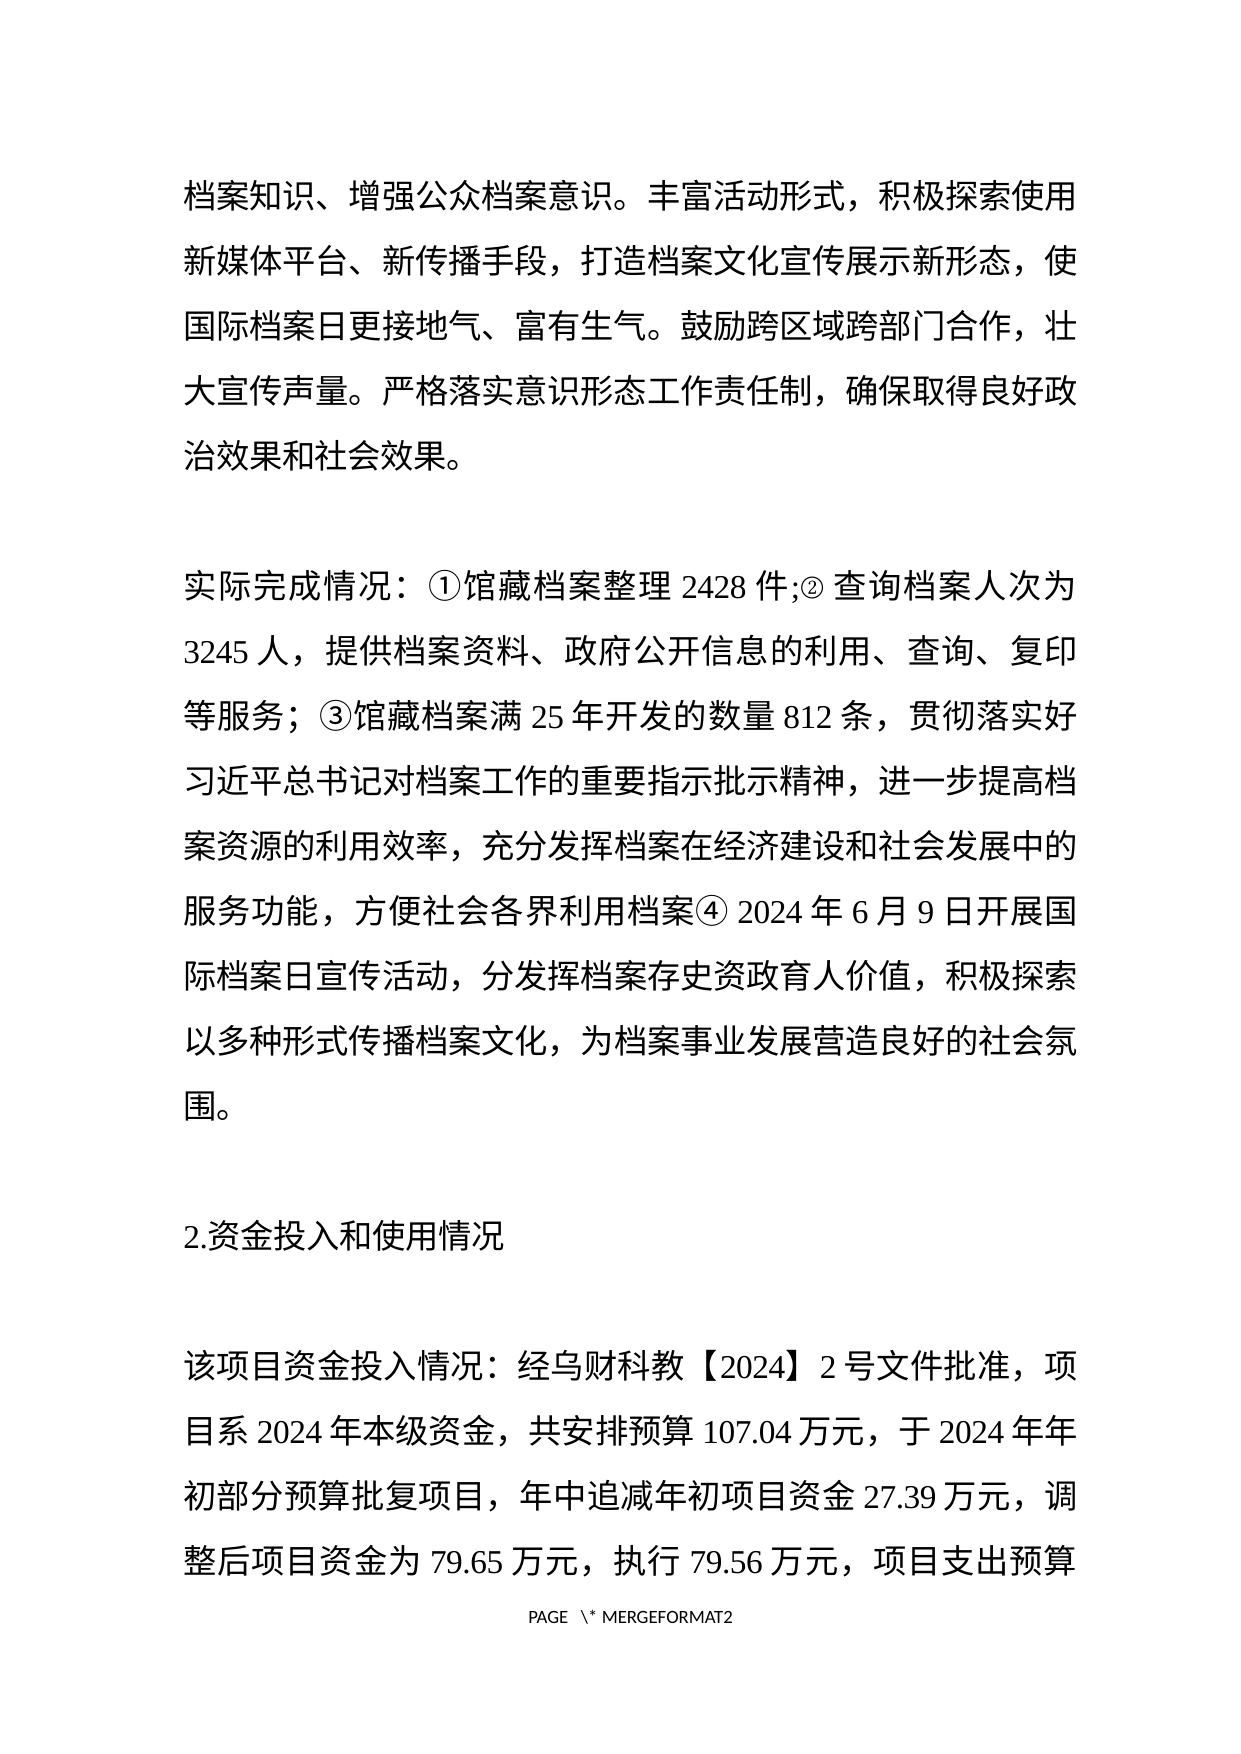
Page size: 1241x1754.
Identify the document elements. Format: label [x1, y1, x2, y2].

text [183, 162, 1078, 1592]
